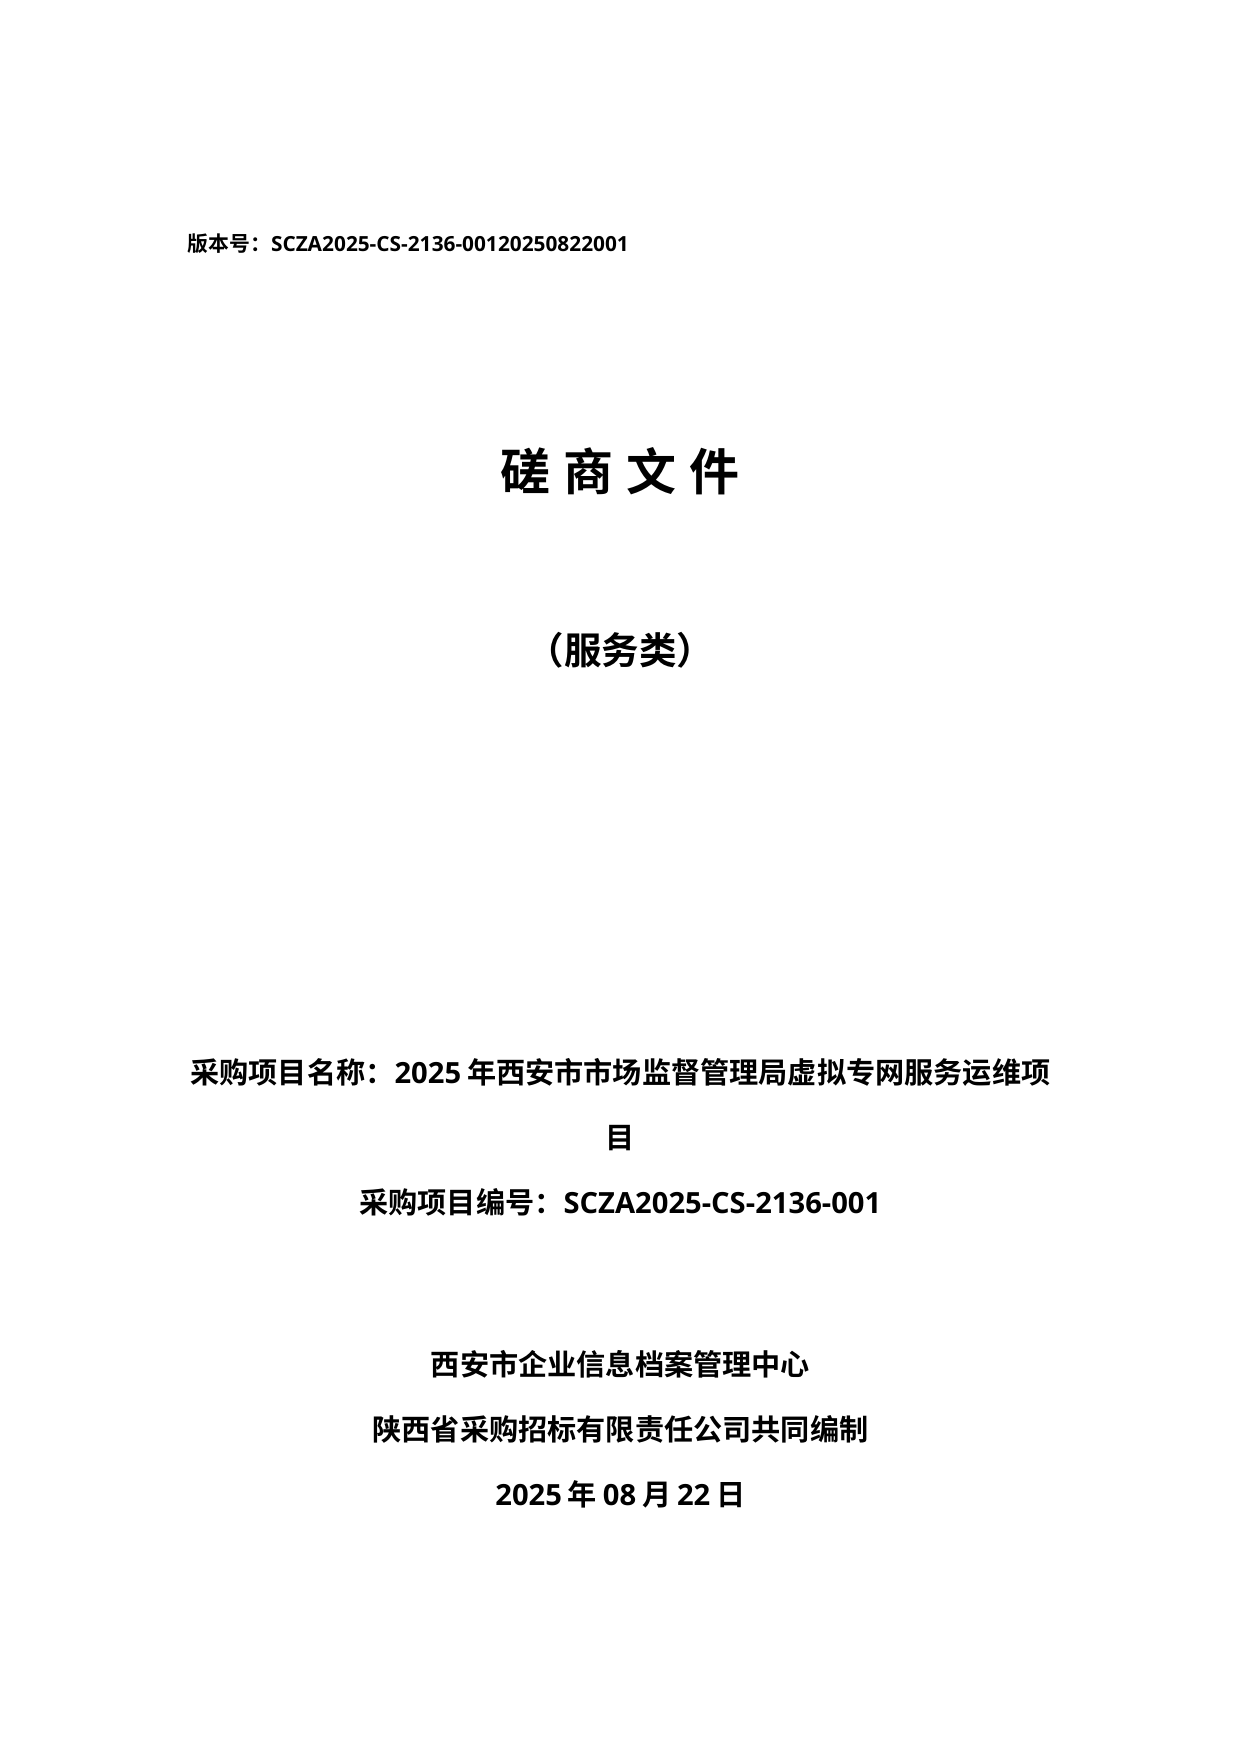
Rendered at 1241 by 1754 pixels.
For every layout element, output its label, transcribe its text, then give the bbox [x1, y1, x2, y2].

text 采购项目名称：2025年西安市市场监督管理局虚拟专网服务运维项目 [187, 1039, 1053, 1169]
text 陕西省采购招标有限责任公司共同编制 [187, 1397, 1053, 1462]
text 西安市企业信息档案管理中心 [187, 1332, 1053, 1397]
text （服务类） [187, 617, 1053, 1039]
text 磋 商 文 件 [187, 422, 1053, 617]
text 2025年08月22日 [187, 1462, 1053, 1527]
text 采购项目编号：SCZA2025-CS-2136-001 [187, 1169, 1053, 1332]
text 版本号：SCZA2025-CS-2136-00120250822001 [187, 227, 1053, 422]
